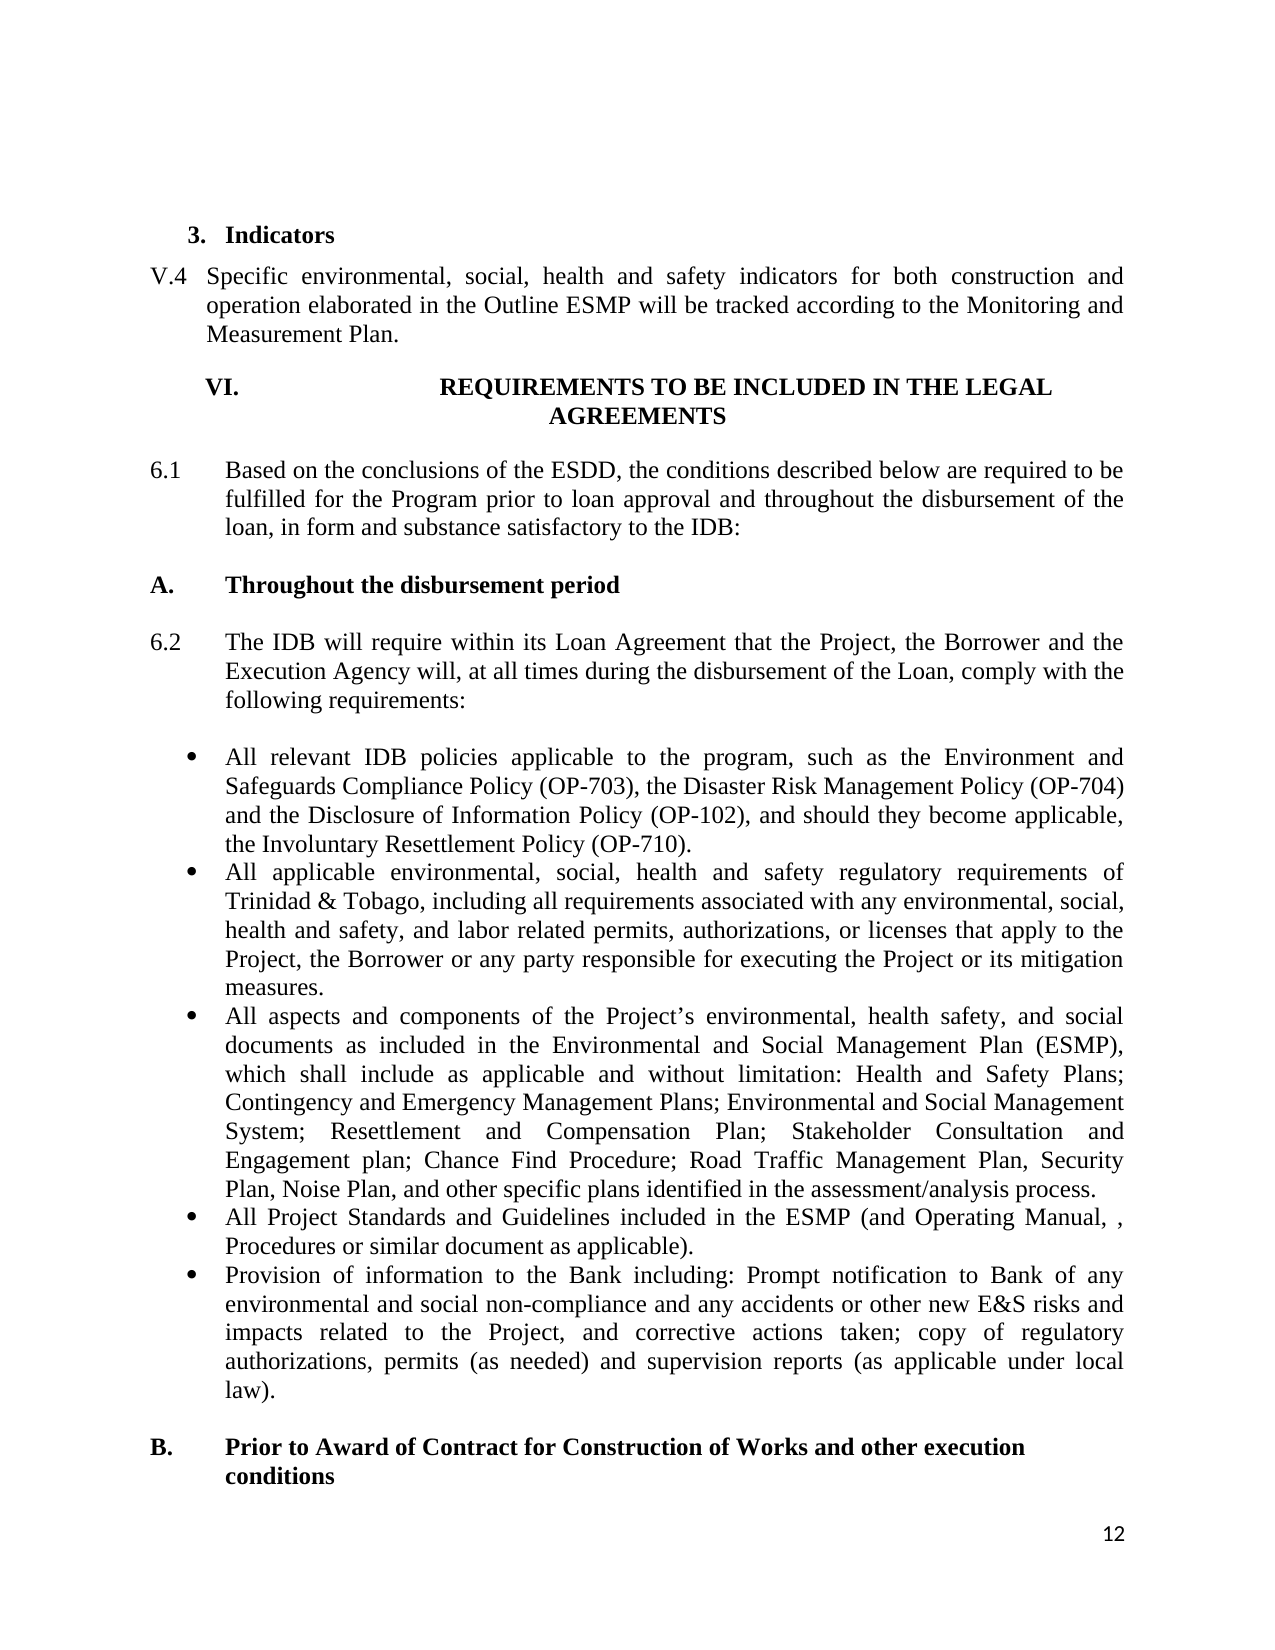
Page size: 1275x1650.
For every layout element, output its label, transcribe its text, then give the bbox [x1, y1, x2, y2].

list All aspects and components of the Project’s environmental, health safety, and social documents as included in the Environmental and Social Management Plan (ESMP), which shall include as applicable and without limitation: Health and Safety Plans; Contingency and Emergency Management Plans; Environmental and Social Management System; Resettlement and Compensation Plan; Stakeholder Consultation and Engagement plan; Chance Find Procedure; Road Traffic Management Plan, Security Plan, Noise Plan, and other specific plans identified in the assessment/analysis process. [187, 1001, 1125, 1202]
list All applicable environmental, social, health and safety regulatory requirements of Trinidad & Tobago, including all requirements associated with any environmental, social, health and safety, and labor related permits, authorizations, or licenses that apply to the Project, the Borrower or any party responsible for executing the Project or its mitigation measures. [187, 857, 1125, 1001]
text 6.2 The IDB will require within its Loan Agreement that the Project, the Borrower and the Execution Agency will, at all times during the disbursement of the Loan, comply with the following requirements: [150, 627, 1125, 714]
text 6.1 Based on the conclusions of the ESDD, the conditions described below are required to be fulfilled for the Program prior to loan approval and throughout the disbursement of the loan, in form and substance satisfactory to the IDB: [150, 455, 1125, 541]
list Provision of information to the Bank including: Prompt notification to Bank of any environmental and social non-compliance and any accidents or other new E&S risks and impacts related to the Project, and corrective actions taken; copy of regulatory authorizations, permits (as needed) and supervision reports (as applicable under local law). [187, 1260, 1125, 1404]
text REQUIREMENTS TO BE INCLUDED IN THE LEGAL AGREEMENTS [150, 372, 1125, 430]
list Throughout the disbursement period [150, 570, 1125, 599]
list All Project Standards and Guidelines included in the ESMP (and Operating Manual, , Procedures or similar document as applicable). [187, 1202, 1125, 1260]
list Indicators [187, 220, 1125, 249]
text Specific environmental, social, health and safety indicators for both construction and operation elaborated in the Outline ESMP will be tracked according to the Monitoring and Measurement Plan. [150, 261, 1125, 347]
list Prior to Award of Contract for Construction of Works and other execution conditions [150, 1432, 1125, 1490]
list All relevant IDB policies applicable to the program, such as the Environment and Safeguards Compliance Policy (OP-703), the Disaster Risk Management Policy (OP-704) and the Disclosure of Information Policy (OP-102), and should they become applicable, the Involuntary Resettlement Policy (OP-710). [187, 742, 1125, 857]
